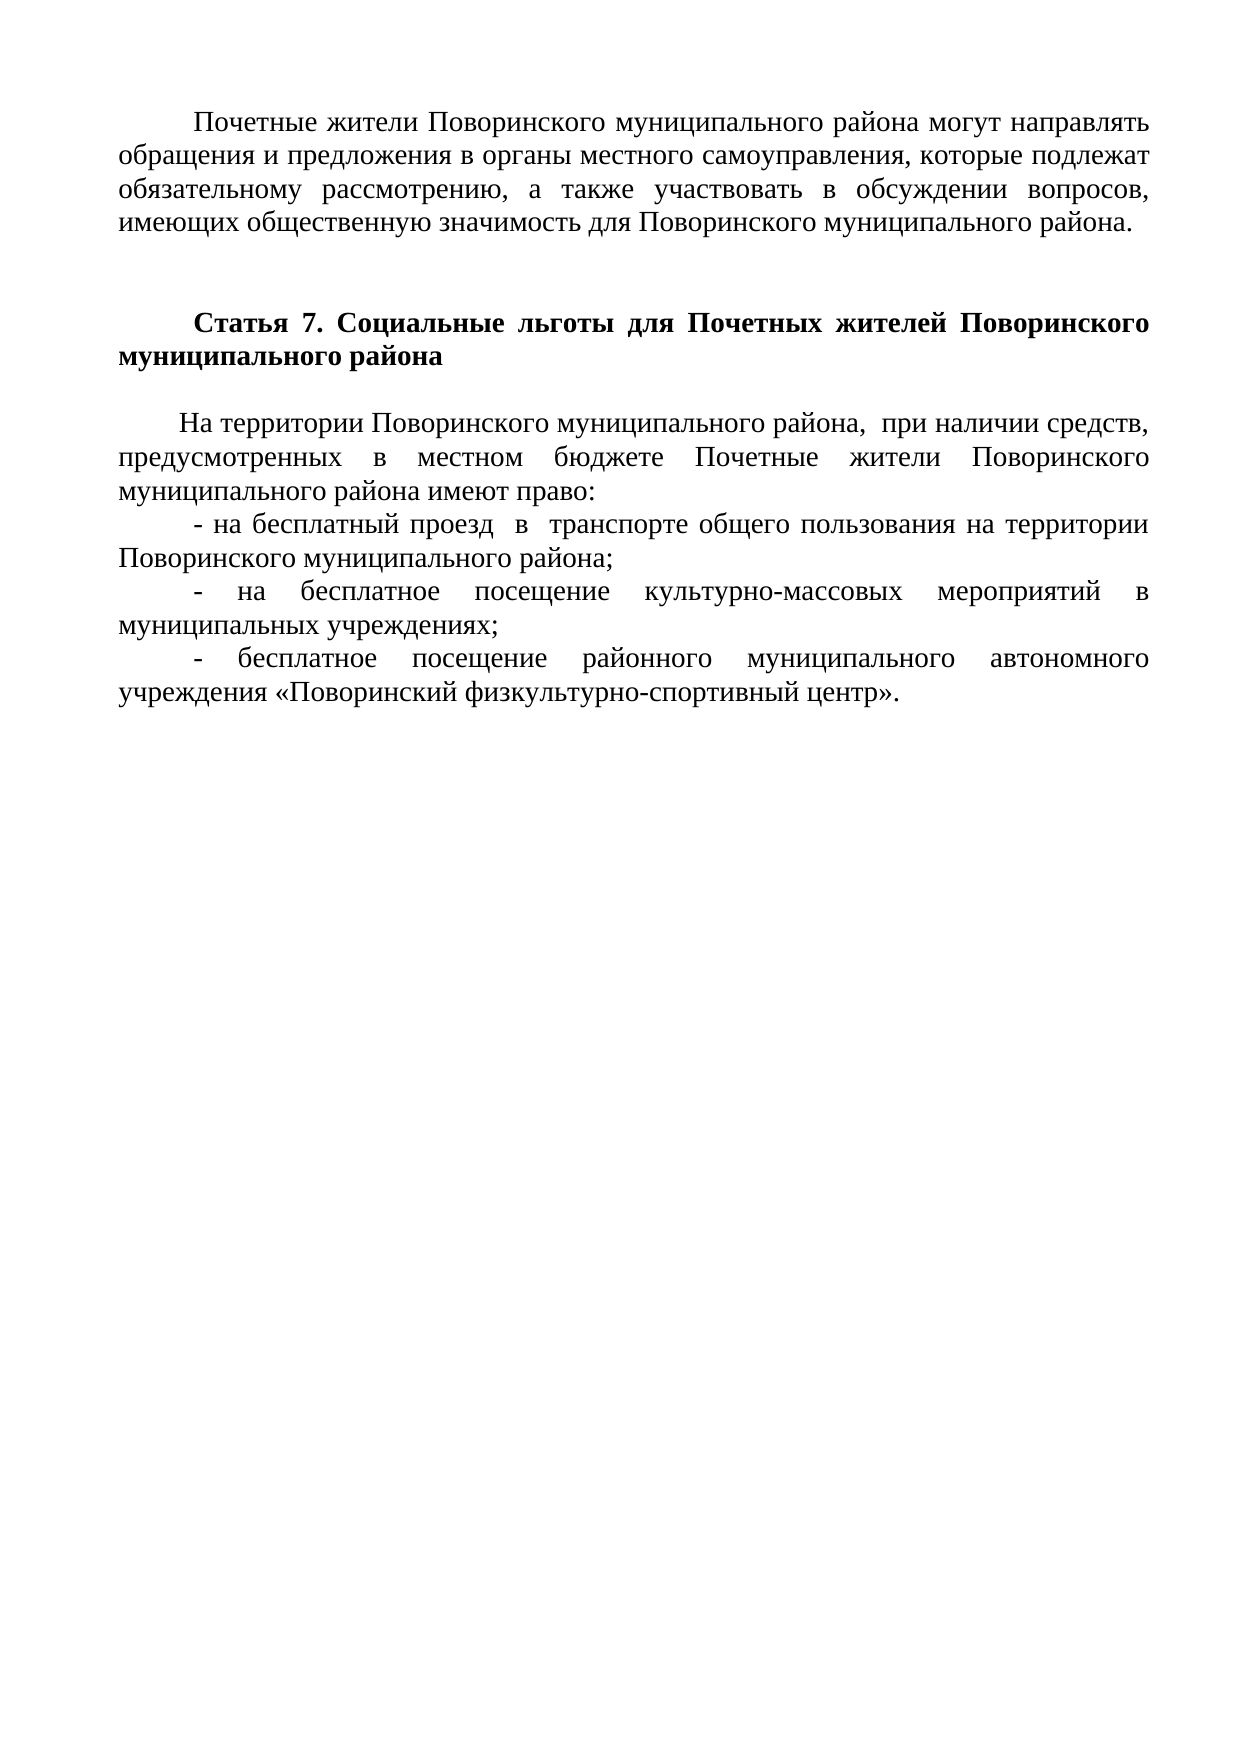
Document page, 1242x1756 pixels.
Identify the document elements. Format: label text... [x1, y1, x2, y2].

text На территории Поворинского муниципального района, при наличии средств, предусмотренных в местном бюджете Почетные жители Поворинского муниципального района имеют право: [118, 406, 1151, 506]
text - на бесплатное посещение культурно-массовых мероприятий в муниципальных учреждениях; [118, 573, 1151, 640]
text - на бесплатный проезд в транспорте общего пользования на территории Поворинского муниципального района; [118, 506, 1151, 573]
text Почетные жители Поворинского муниципального района могут направлять обращения и предложения в органы местного самоуправления, которые подлежат обязательному рассмотрению, а также участвовать в обсуждении вопросов, имеющих общественную значимость для Поворинского муниципального района. [118, 104, 1151, 238]
text - бесплатное посещение районного муниципального автономного учреждения «Поворинский физкультурно-спортивный центр». [118, 640, 1151, 707]
text Статья 7. Социальные льготы для Почетных жителей Поворинского муниципального района [118, 305, 1151, 372]
